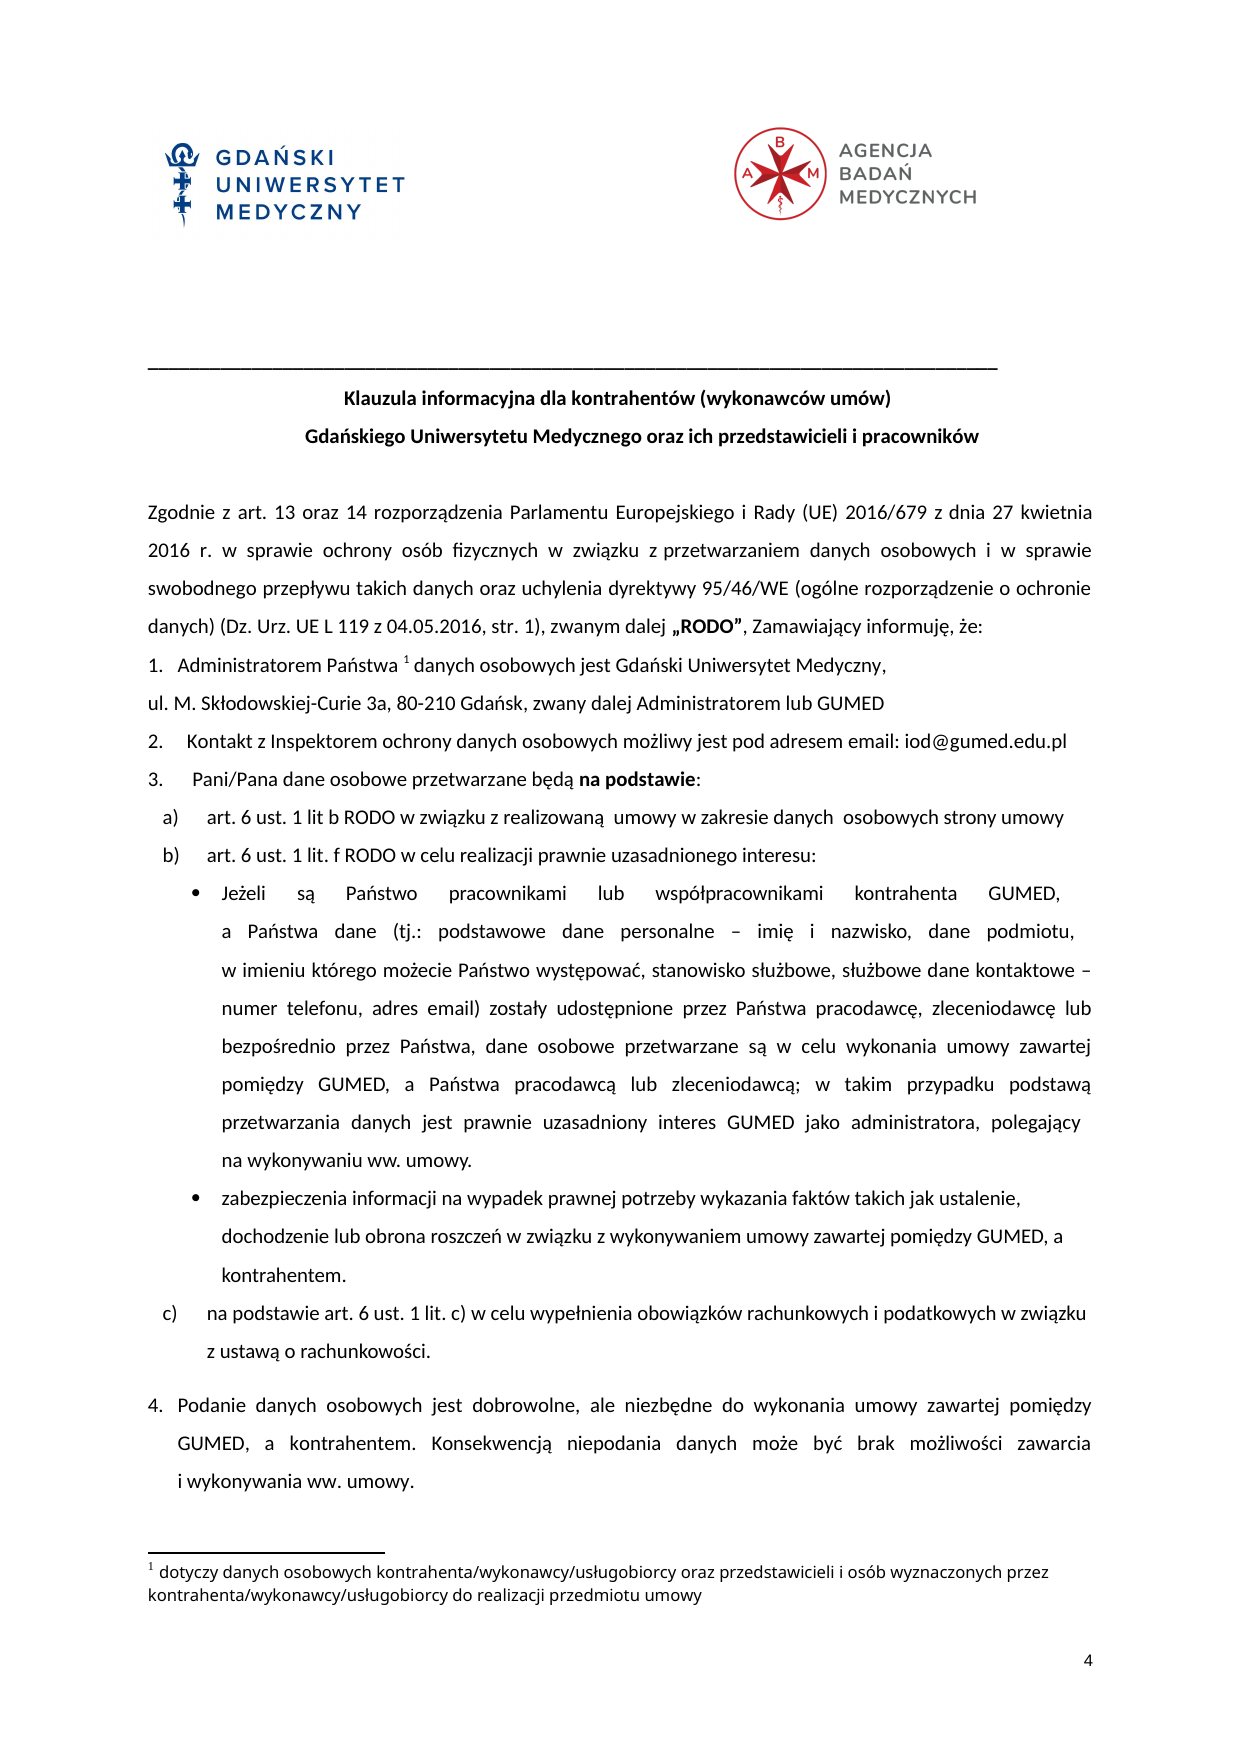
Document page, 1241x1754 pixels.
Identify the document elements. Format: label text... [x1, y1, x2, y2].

list na podstawie art. 6 ust. 1 lit. c) w celu wypełnienia obowiązków rachunkowych i podatkowych w związku z ustawą o rachunkowości. [162, 1300, 1093, 1363]
list Administratorem Państwa danych osobowych jest Gdański Uniwersytet Medyczny, ul. M. Skłodowskiej-Curie 3a, 80-210 Gdańsk, zwany dalej Administratorem lub GUMED [148, 652, 1093, 715]
list Pani/Pana dane osobowe przetwarzane będą na podstawie: [148, 766, 1093, 792]
picture [721, 101, 986, 246]
text Klauzula informacyjna dla kontrahentów (wykonawców umów) Gdańskiego Uniwersytetu Medycznego oraz ich przedstawicieli i pracowników [148, 385, 1093, 448]
list Podanie danych osobowych jest dobrowolne, ale niezbędne do wykonania umowy zawartej pomiędzy GUMED, a kontrahentem. Konsekwencją niepodania danych może być brak możliwości zawarcia i wykonywania ww. umowy. [148, 1392, 1093, 1493]
list art. 6 ust. 1 lit. f RODO w celu realizacji prawnie uzasadnionego interesu: [162, 842, 1093, 868]
list zabezpieczenia informacji na wypadek prawnej potrzeby wykazania faktów takich jak ustalenie, dochodzenie lub obrona roszczeń w związku z wykonywaniem umowy zawartej pomiędzy GUMED, a kontrahentem. [192, 1186, 1093, 1287]
picture [147, 125, 422, 246]
text Zgodnie z art. 13 oraz 14 rozporządzenia Parlamentu Europejskiego i Rady (UE) 2016/679 z dnia 27 kwietnia 2016 r. w sprawie ochrony osób fizycznych w związku z przetwarzaniem danych osobowych i w sprawie swobodnego przepływu takich danych oraz uchylenia dyrektywy 95/46/WE (ogólne rozporządzenie o ochronie danych) (Dz. Urz. UE L 119 z 04.05.2016, str. 1), zwanym dalej „RODO”, Zamawiający informuję, że: [148, 499, 1093, 639]
list Kontakt z Inspektorem ochrony danych osobowych możliwy jest pod adresem email: iod@gumed.edu.pl [148, 728, 1093, 753]
list Jeżeli są Państwo pracownikami lub współpracownikami kontrahenta GUMED, a Państwa dane (tj.: podstawowe dane personalne – imię i nazwisko, dane podmiotu, w imieniu którego możecie Państwo występować, stanowisko służbowe, służbowe dane kontaktowe – numer telefonu, adres email) zostały udostępnione przez Państwa pracodawcę, zleceniodawcę lub bezpośrednio przez Państwa, dane osobowe przetwarzane są w celu wykonania umowy zawartej pomiędzy GUMED, a Państwa pracodawcą lub zleceniodawcą; w takim przypadku podstawą przetwarzania danych jest prawnie uzasadniony interes GUMED jako administratora, polegający na wykonywaniu ww. umowy. [192, 881, 1093, 1173]
list art. 6 ust. 1 lit b RODO w związku z realizowaną umowy w zakresie danych osobowych strony umowy [162, 804, 1093, 830]
text __________________________________________________________________________________ [148, 347, 1093, 372]
